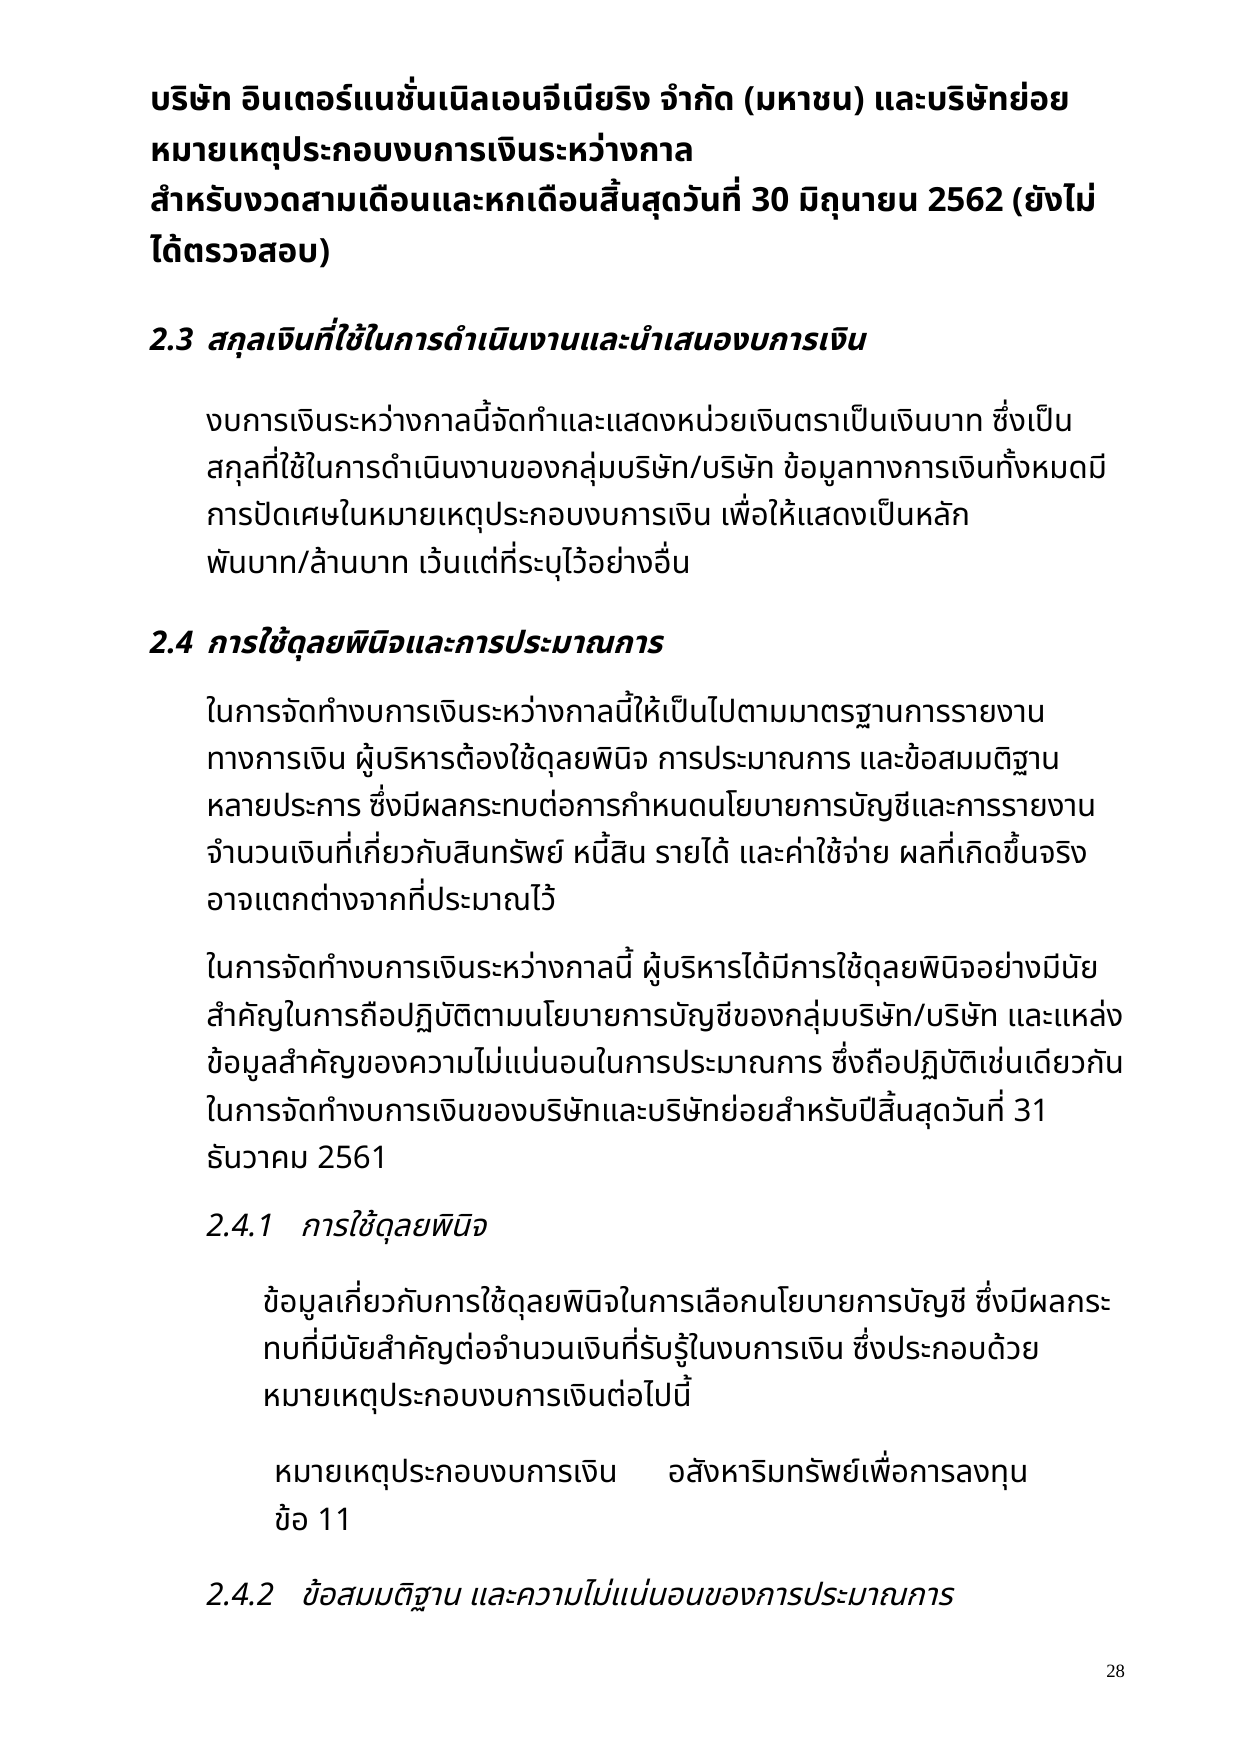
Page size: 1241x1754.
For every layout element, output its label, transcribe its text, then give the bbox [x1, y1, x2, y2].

text งบการเงินระหว่างกาลนี้จัดทำและแสดงหน่วยเงินตราเป็นเงินบาท ซึ่งเป็นสกุลที่ใช้ในการดำเนินงานของกลุ่มบริษัท/บริษัท ข้อมูลทางการเงินทั้งหมดมีการปัดเศษในหมายเหตุประกอบงบการเงิน เพื่อให้แสดงเป็นหลัก พันบาท/ล้านบาท เว้นแต่ที่ระบุไว้อย่างอื่น [206, 398, 1125, 587]
table_header หมายเหตุประกอบงบการเงินข้อ 11 [263, 1449, 656, 1544]
text 2.4 การใช้ดุลยพินิจและการประมาณการ [150, 621, 1125, 668]
text 2.4.1 การใช้ดุลยพินิจ [206, 1203, 1120, 1251]
table_header อสังหาริมทรัพย์เพื่อการลงทุน [656, 1449, 1163, 1544]
text 2.4.2 ข้อสมมติฐาน และความไม่แน่นอนของการประมาณการ [206, 1572, 1120, 1620]
text 2.3 สกุลเงินที่ใช้ในการดำเนินงานและนำเสนองบการเงิน [150, 317, 1125, 364]
text ข้อมูลเกี่ยวกับการใช้ดุลยพินิจในการเลือกนโยบายการบัญชี ซึ่งมีผลกระทบที่มีนัยสำคัญต่อจำนวนเงินที่รับรู้ในงบการเงิน ซึ่งประกอบด้วยหมายเหตุประกอบงบการเงินต่อไปนี้ [262, 1279, 1125, 1421]
text ในการจัดทำงบการเงินระหว่างกาลนี้ ผู้บริหารได้มีการใช้ดุลยพินิจอย่างมีนัยสำคัญในการถือปฏิบัติตามนโยบายการบัญชีของกลุ่มบริษัท/บริษัท และแหล่งข้อมูลสำคัญของความไม่แน่นอนในการประมาณการ ซึ่งถือปฏิบัติเช่นเดียวกันในการจัดทำงบการเงินของบริษัทและบริษัทย่อยสำหรับปีสิ้นสุดวันที่ 31 ธันวาคม 2561 [206, 946, 1125, 1182]
text ในการจัดทำงบการเงินระหว่างกาลนี้ให้เป็นไปตามมาตรฐานการรายงานทางการเงิน ผู้บริหารต้องใช้ดุลยพินิจ การประมาณการ และข้อสมมติฐานหลายประการ ซึ่งมีผลกระทบต่อการกำหนดนโยบายการบัญชีและการรายงานจำนวนเงินที่เกี่ยวกับสินทรัพย์ หนี้สิน รายได้ และค่าใช้จ่าย ผลที่เกิดขึ้นจริงอาจแตกต่างจากที่ประมาณไว้ [206, 689, 1125, 925]
